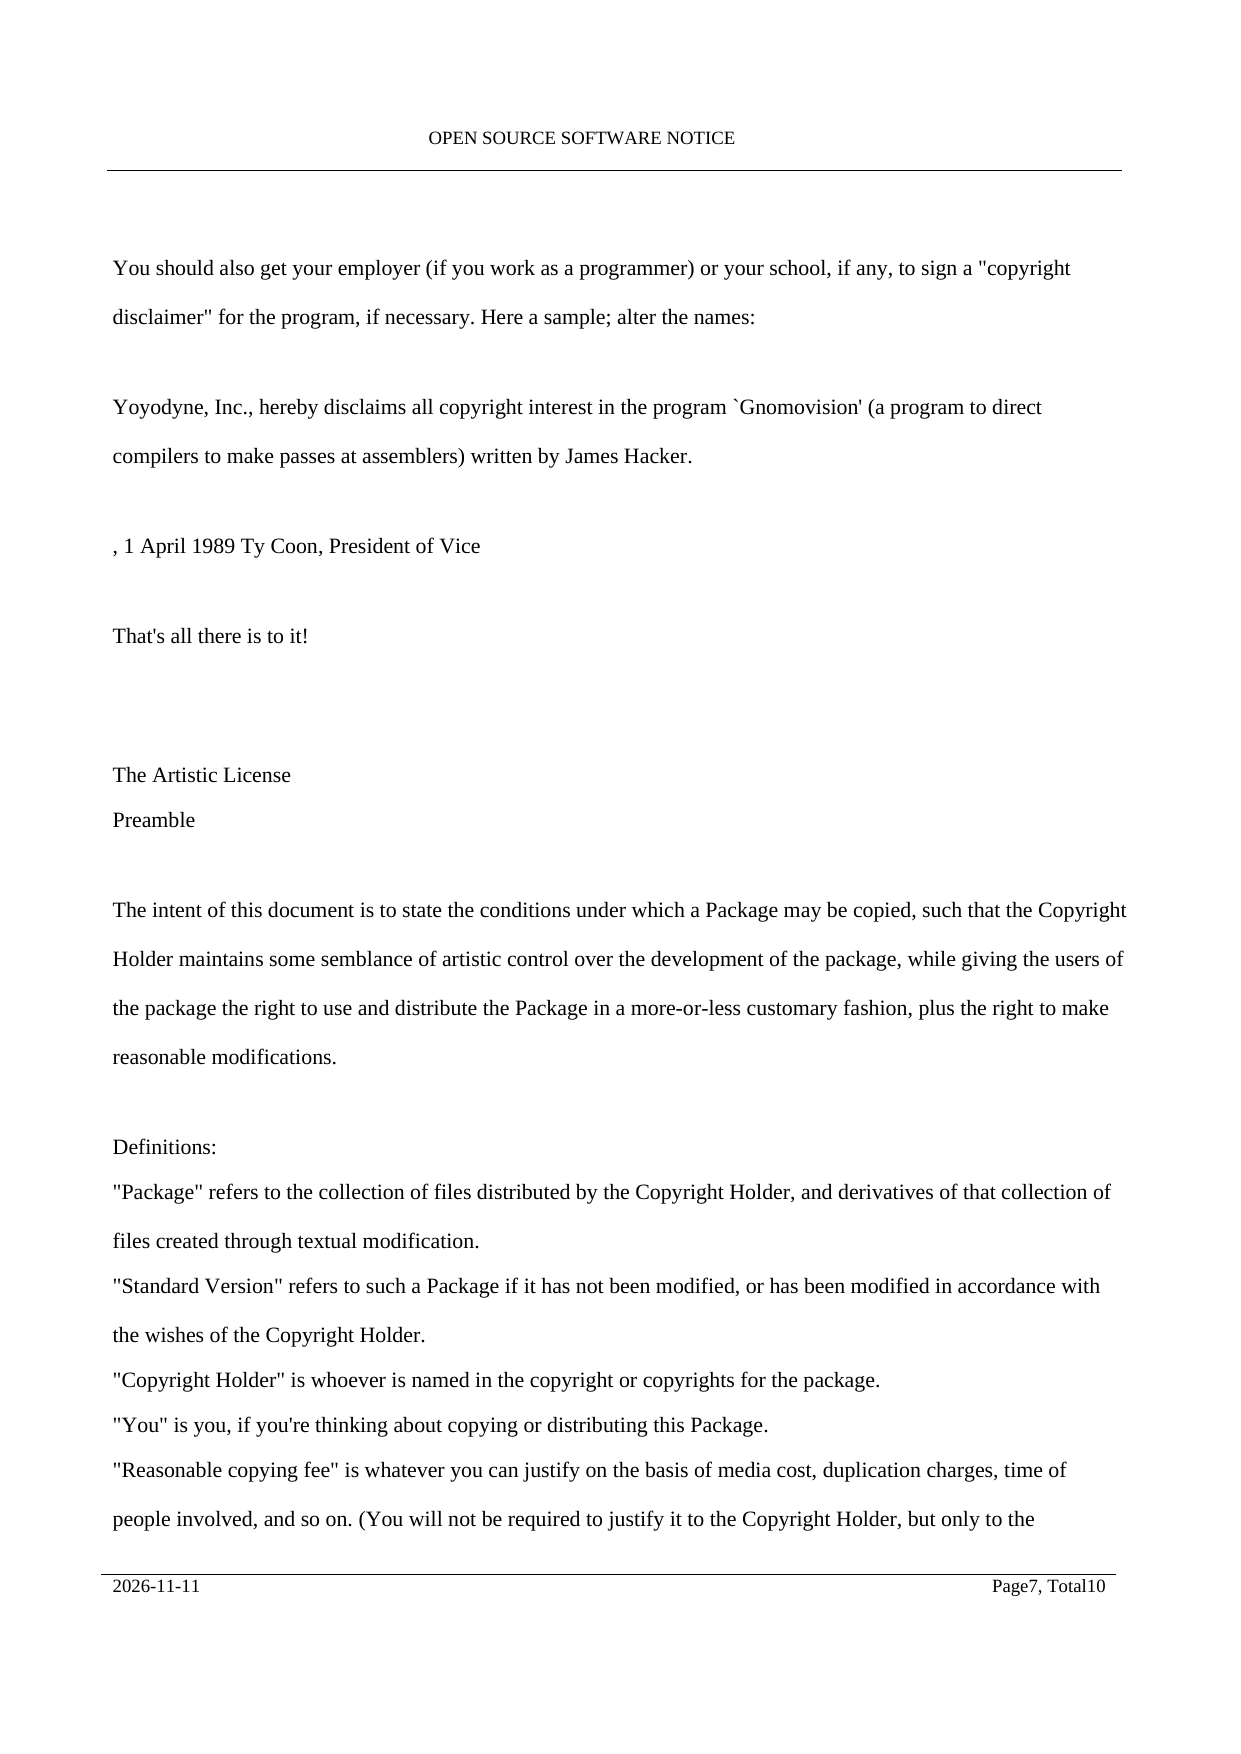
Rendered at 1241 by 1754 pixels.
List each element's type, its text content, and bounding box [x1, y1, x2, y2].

text You should also get your employer (if you work as a programmer) or your school, if any, to sign a "copyright disclaimer" for the program, if necessary. Here a sample; alter the names: [112, 251, 1128, 333]
text "Package" refers to the collection of files distributed by the Copyright Holder, and derivatives of that collection of files created through textual modification. [112, 1175, 1128, 1257]
text Definitions: [112, 1130, 1128, 1163]
text , 1 April 1989 Ty Coon, President of Vice [112, 529, 1128, 562]
text The intent of this document is to state the conditions under which a Package may be copied, such that the Copyright Holder maintains some semblance of artistic control over the development of the package, while giving the users of the package the right to use and distribute the Package in a more-or-less customary fashion, plus the right to make reasonable modifications. [112, 894, 1128, 1073]
text "You" is you, if you're thinking about copying or distributing this Package. [112, 1408, 1128, 1441]
text Preamble [112, 804, 1128, 836]
text The Artistic License [112, 710, 1128, 791]
text "Copyright Holder" is whoever is named in the copyright or copyrights for the package. [112, 1363, 1128, 1396]
text That's all there is to it! [112, 619, 1128, 652]
text "Standard Version" refers to such a Package if it has not been modified, or has been modified in accordance with the wishes of the Copyright Holder. [112, 1269, 1128, 1351]
text Yoyodyne, Inc., hereby disclaims all copyright interest in the program `Gnomovision' (a program to direct compilers to make passes at assemblers) written by James Hacker. [112, 390, 1128, 472]
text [112, 1453, 1128, 1534]
